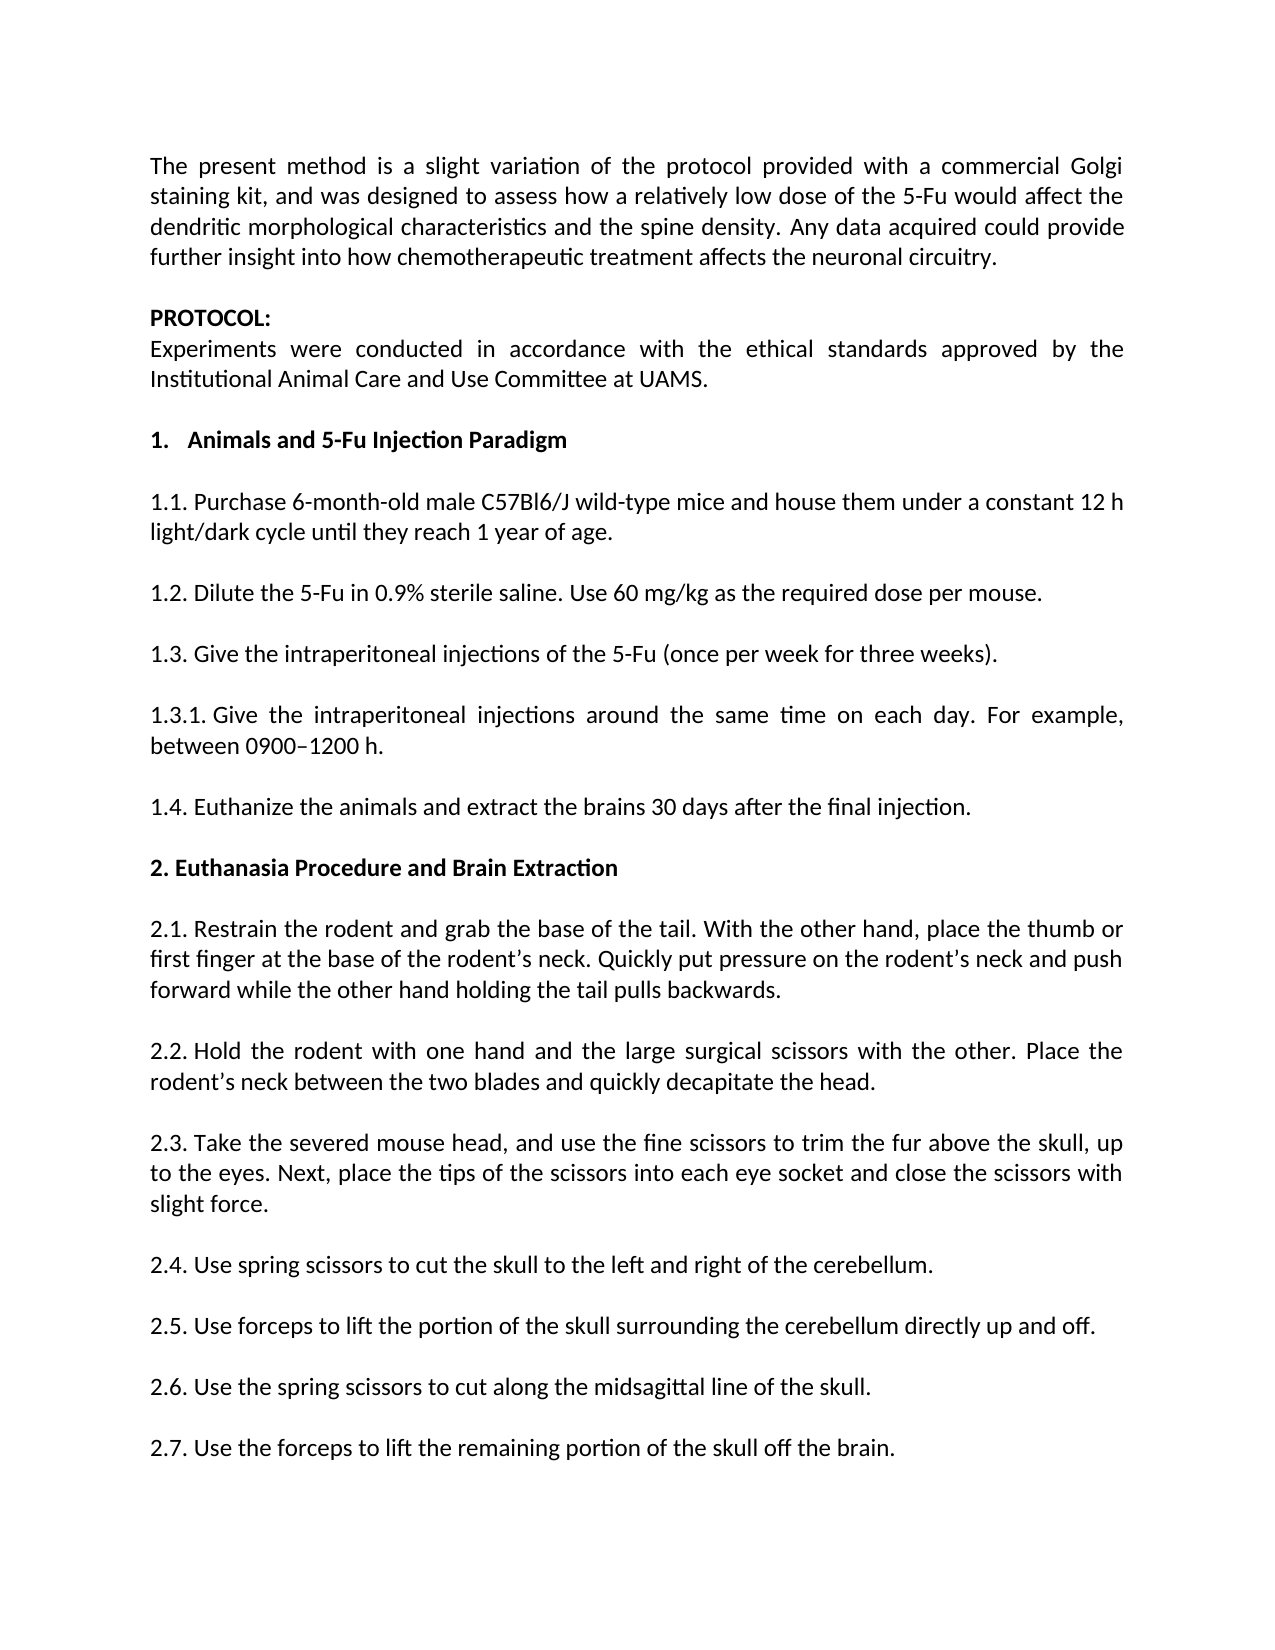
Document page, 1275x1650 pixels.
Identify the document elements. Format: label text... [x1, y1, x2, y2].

text Experiments were conducted in accordance with the ethical standards approved by the Institutional Animal Care and Use Committee at UAMS. [150, 333, 1125, 394]
list Use forceps to lift the portion of the skull surrounding the cerebellum directly up and off. [150, 1310, 1125, 1340]
list Euthanasia Procedure and Brain Extraction [150, 852, 1125, 882]
list Animals and 5-Fu Injection Paradigm [150, 425, 1125, 455]
list Euthanize the animals and extract the brains 30 days after the final injection. [150, 791, 1125, 821]
list Use the spring scissors to cut along the midsagittal line of the skull. [150, 1371, 1125, 1401]
list Use spring scissors to cut the skull to the left and right of the cerebellum. [150, 1249, 1125, 1279]
list Take the severed mouse head, and use the fine scissors to trim the fur above the skull, up to the eyes. Next, place the tips of the scissors into each eye socket and close the scissors with slight force. [150, 1127, 1125, 1218]
text PROTOCOL: [150, 303, 1125, 333]
list Use the forceps to lift the remaining portion of the skull off the brain. [150, 1432, 1125, 1462]
list Hold the rodent with one hand and the large surgical scissors with the other. Place the rodent’s neck between the two blades and quickly decapitate the head. [150, 1035, 1125, 1096]
list Restrain the rodent and grab the base of the tail. With the other hand, place the thumb or first finger at the base of the rodent’s neck. Quickly put pressure on the rodent’s neck and push forward while the other hand holding the tail pulls backwards. [150, 913, 1125, 1004]
list Purchase 6-month-old male C57Bl6/J wild-type mice and house them under a constant 12 h light/dark cycle until they reach 1 year of age. [150, 486, 1125, 547]
list Give the intraperitoneal injections of the 5-Fu (once per week for three weeks). [150, 638, 1125, 669]
list Dilute the 5-Fu in 0.9% sterile saline. Use 60 mg/kg as the required dose per mouse. [150, 577, 1125, 608]
text The present method is a slight variation of the protocol provided with a commercial Golgi staining kit, and was designed to assess how a relatively low dose of the 5-Fu would affect the dendritic morphological characteristics and the spine density. Any data acquired could provide further insight into how chemotherapeutic treatment affects the neuronal circuitry. [150, 150, 1125, 272]
list Give the intraperitoneal injections around the same time on each day. For example, between 0900–1200 h. [150, 699, 1125, 760]
